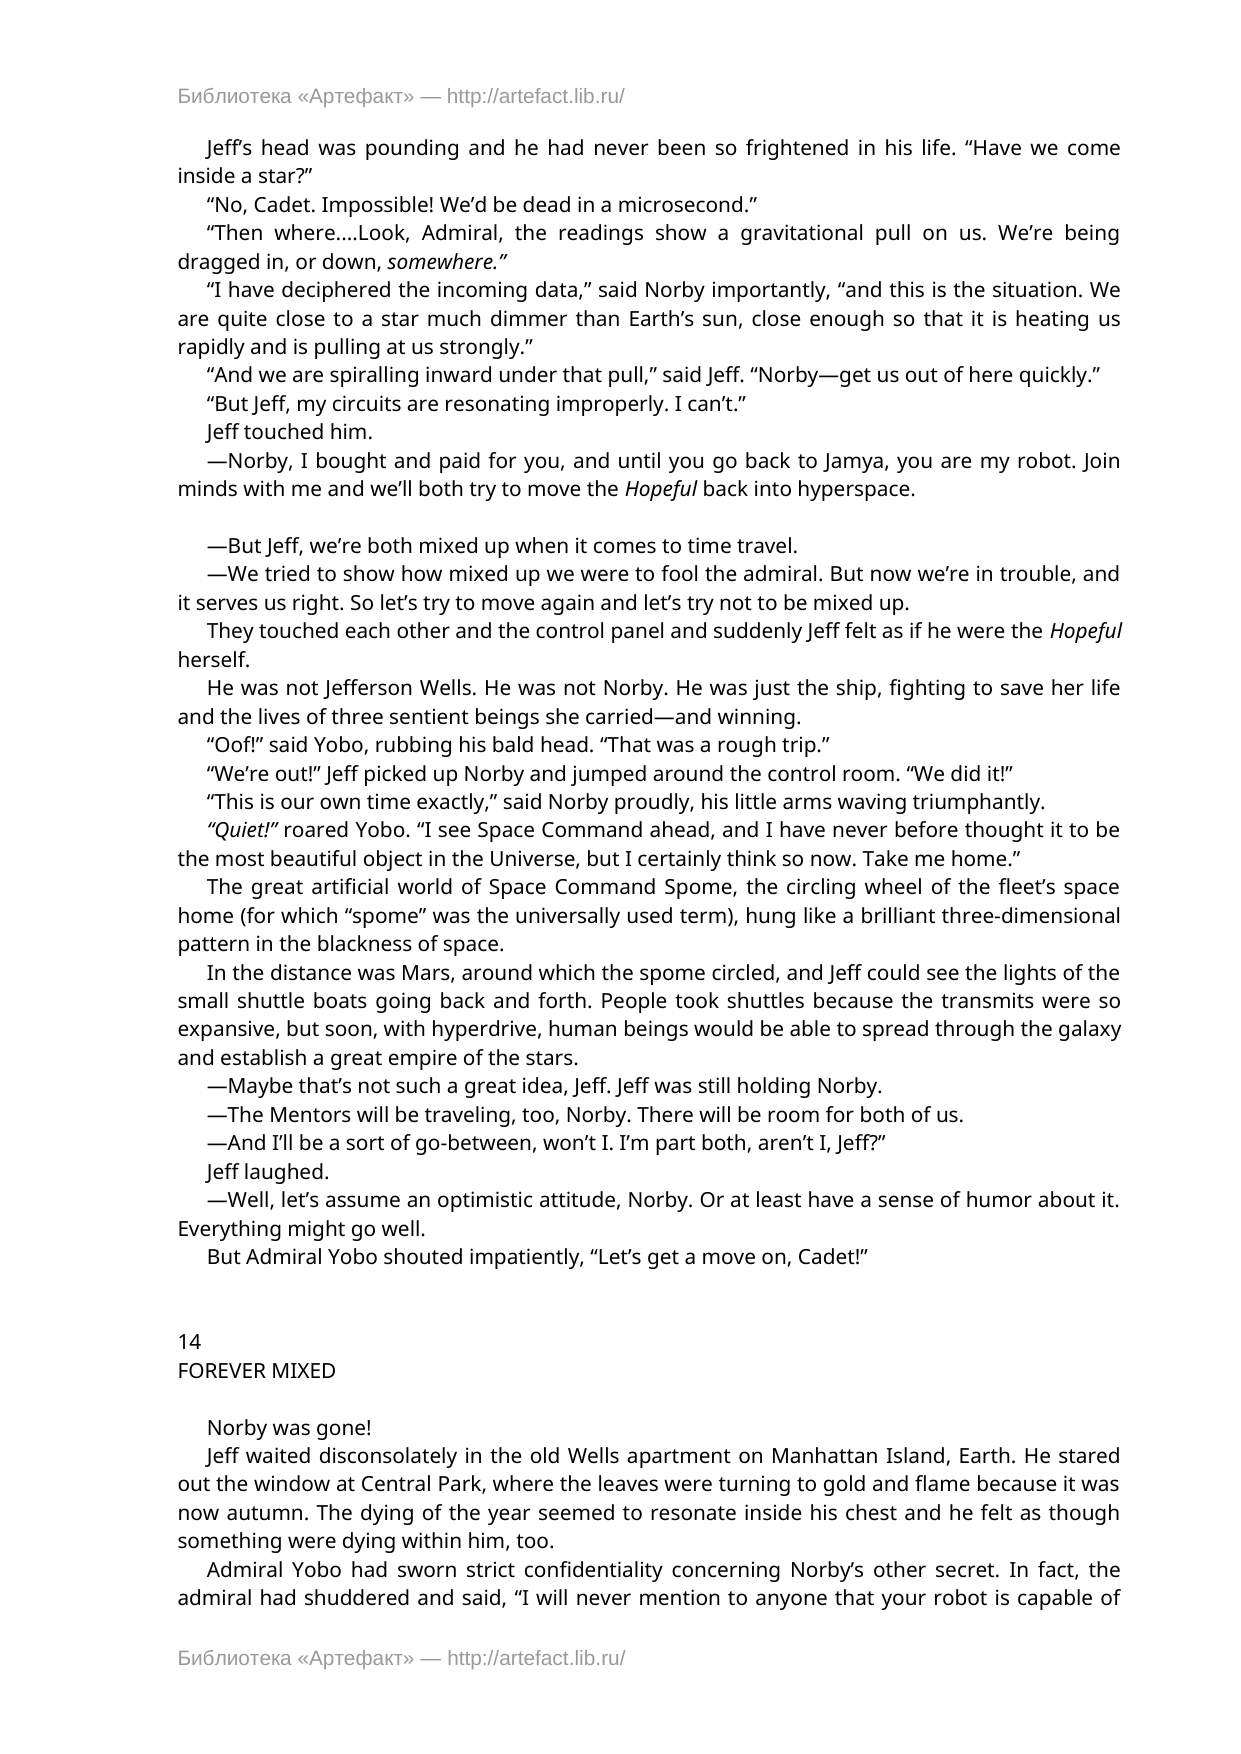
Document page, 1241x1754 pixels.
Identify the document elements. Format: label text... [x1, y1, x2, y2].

text Jeff touched him. [177, 417, 1122, 446]
text —We tried to show how mixed up we were to fool the admiral. But now we’re in trouble, and it serves us right. So let’s try to move again and let’s try not to be mixed up. [177, 559, 1122, 616]
subtitle 14 [177, 1327, 1122, 1356]
text “We’re out!” Jeff picked up Norby and jumped around the control room. “We did it!” [177, 759, 1122, 787]
text “This is our own time exactly,” said Norby proudly, his little arms waving triumphantly. [177, 787, 1122, 816]
text “I have deciphered the incoming data,” said Norby importantly, “and this is the situation. We are quite close to a star much dimmer than Earth’s sun, close enough so that it is heating us rapidly and is pulling at us strongly.” [177, 275, 1122, 361]
text —And I’ll be a sort of go-between, won’t I. I’m part both, aren’t I, Jeff?” [177, 1128, 1122, 1157]
text “And we are spiralling inward under that pull,” said Jeff. “Norby—get us out of here quickly.” [177, 361, 1122, 389]
text In the distance was Mars, around which the spome circled, and Jeff could see the lights of the small shuttle boats going back and forth. People took shuttles because the transmits were so expansive, but soon, with hyperdrive, human beings would be able to spread through the galaxy and establish a great empire of the stars. [177, 958, 1122, 1071]
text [177, 1555, 1122, 1612]
text —The Mentors will be traveling, too, Norby. There will be room for both of us. [177, 1100, 1122, 1128]
text “Quiet!” roared Yobo. “I see Space Command ahead, and I have never before thought it to be the most beautiful object in the Universe, but I certainly think so now. Take me home.” [177, 816, 1122, 872]
text Norby was gone! [177, 1413, 1122, 1441]
text “But Jeff, my circuits are resonating improperly. I can’t.” [177, 389, 1122, 417]
text But Admiral Yobo shouted impatiently, “Let’s get a move on, Cadet!” [177, 1242, 1122, 1271]
text Jeff waited disconsolately in the old Wells apartment on Manhattan Island, Earth. He stared out the window at Central Park, where the leaves were turning to gold and flame because it was now autumn. The dying of the year seemed to resonate inside his chest and he felt as though something were dying within him, too. [177, 1441, 1122, 1555]
text “Then where....Look, Admiral, the readings show a gravitational pull on us. We’re being dragged in, or down, somewhere.” [177, 218, 1122, 275]
text “No, Cadet. Impossible! We’d be dead in a microsecond.” [177, 190, 1122, 218]
text —Norby, I bought and paid for you, and until you go back to Jamya, you are my robot. Join minds with me and we’ll both try to move the Hopeful back into hyperspace. [177, 446, 1122, 503]
text —Maybe that’s not such a great idea, Jeff. Jeff was still holding Norby. [177, 1071, 1122, 1100]
text —Well, let’s assume an optimistic attitude, Norby. Or at least have a sense of humor about it. Everything might go well. [177, 1185, 1122, 1242]
text “Oof!” said Yobo, rubbing his bald head. “That was a rough trip.” [177, 730, 1122, 759]
text Jeff laughed. [177, 1157, 1122, 1185]
text —But Jeff, we’re both mixed up when it comes to time travel. [177, 531, 1122, 559]
text The great artificial world of Space Command Spome, the circling wheel of the fleet’s space home (for which “spome” was the universally used term), hung like a brilliant three-dimensional pattern in the blackness of space. [177, 872, 1122, 958]
text They touched each other and the control panel and suddenly Jeff felt as if he were the Hopeful herself. [177, 616, 1122, 673]
text Jeff’s head was pounding and he had never been so frightened in his life. “Have we come inside a star?” [177, 133, 1122, 190]
text He was not Jefferson Wells. He was not Norby. He was just the ship, fighting to save her life and the lives of three sentient beings she carried—and winning. [177, 673, 1122, 730]
subtitle FOREVER MIXED [177, 1356, 1122, 1384]
